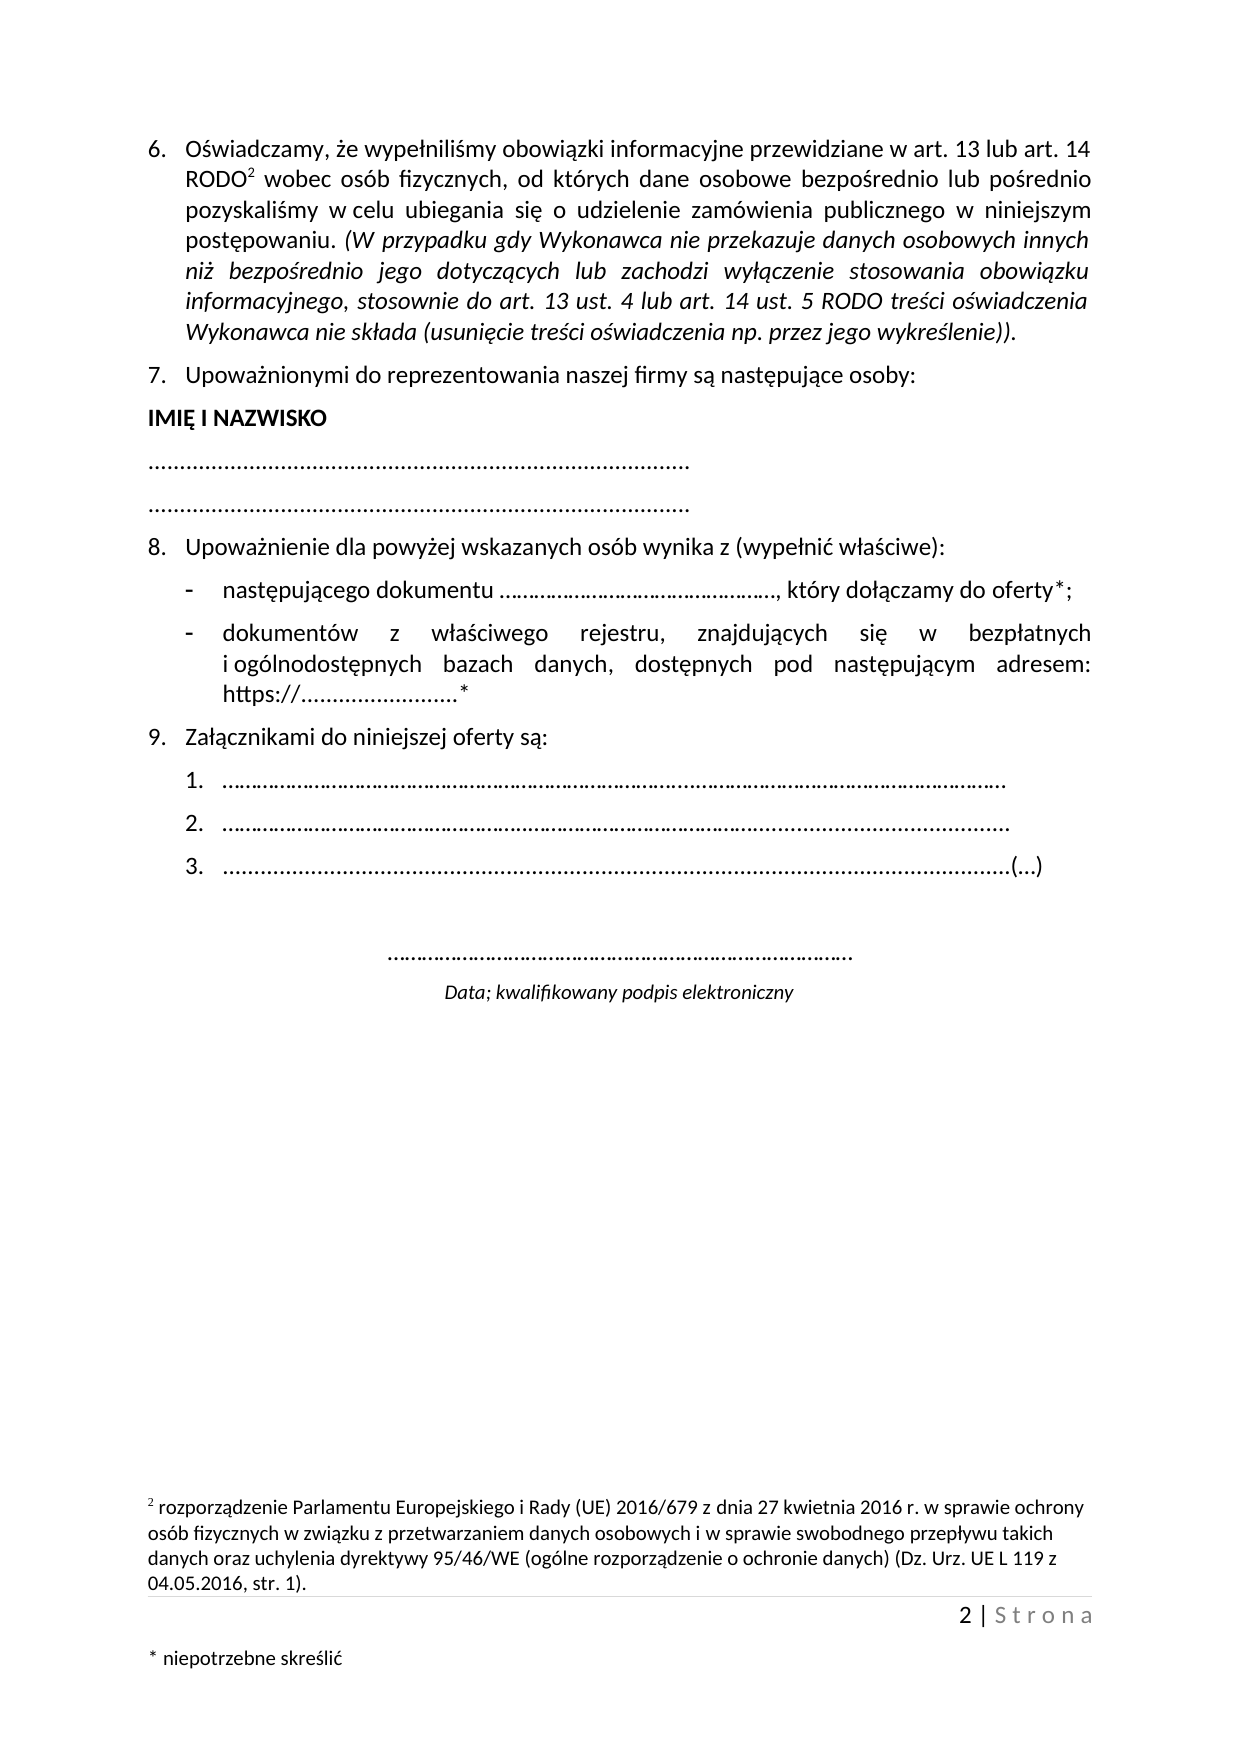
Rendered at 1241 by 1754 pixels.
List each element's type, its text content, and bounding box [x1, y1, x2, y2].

list Załącznikami do niniejszej oferty są: [148, 721, 1092, 752]
list Upoważnionymi do reprezentowania naszej firmy są następujące osoby: [148, 359, 1092, 389]
text ...................................................................................... [148, 488, 1092, 519]
list ……………………………………………..…………………………………......................................... [185, 807, 1092, 838]
text Data; kwalifikowany podpis elektroniczny [148, 979, 1092, 1005]
list Oświadczamy, że wypełniliśmy obowiązki informacyjne przewidziane w art. 13 lub art. 14 RODO wobec osób fizycznych, od których dane osobowe bezpośrednio lub pośrednio pozyskaliśmy w celu ubiegania się o udzielenie zamówienia publicznego w niniejszym postępowaniu. (W przypadku gdy Wykonawca nie przekazuje danych osobowych innych niż bezpośrednio jego dotyczących lub zachodzi wyłączenie stosowania obowiązku informacyjnego, stosownie do art. 13 ust. 4 lub art. 14 ust. 5 RODO treści oświadczenia Wykonawca nie składa (usunięcie treści oświadczenia np. przez jego wykreślenie)). [148, 133, 1092, 347]
subtitle Imię i Nazwisko [148, 402, 1092, 433]
list następującego dokumentu …………………………………………, który dołączamy do oferty*; [185, 574, 1092, 605]
list ……………………………………………………………………....……………………………………………… [185, 764, 1092, 795]
list .............................................................................................................................(…) [185, 850, 1092, 881]
list dokumentów z właściwego rejestru, znajdujących się w bezpłatnych i ogólnodostępnych bazach danych, dostępnych pod następującym adresem: https://.........................* [185, 617, 1092, 709]
text ……………………………………………………………………… [148, 936, 1092, 967]
text ...................................................................................... [148, 445, 1092, 476]
list Upoważnienie dla powyżej wskazanych osób wynika z (wypełnić właściwe): [148, 531, 1092, 562]
